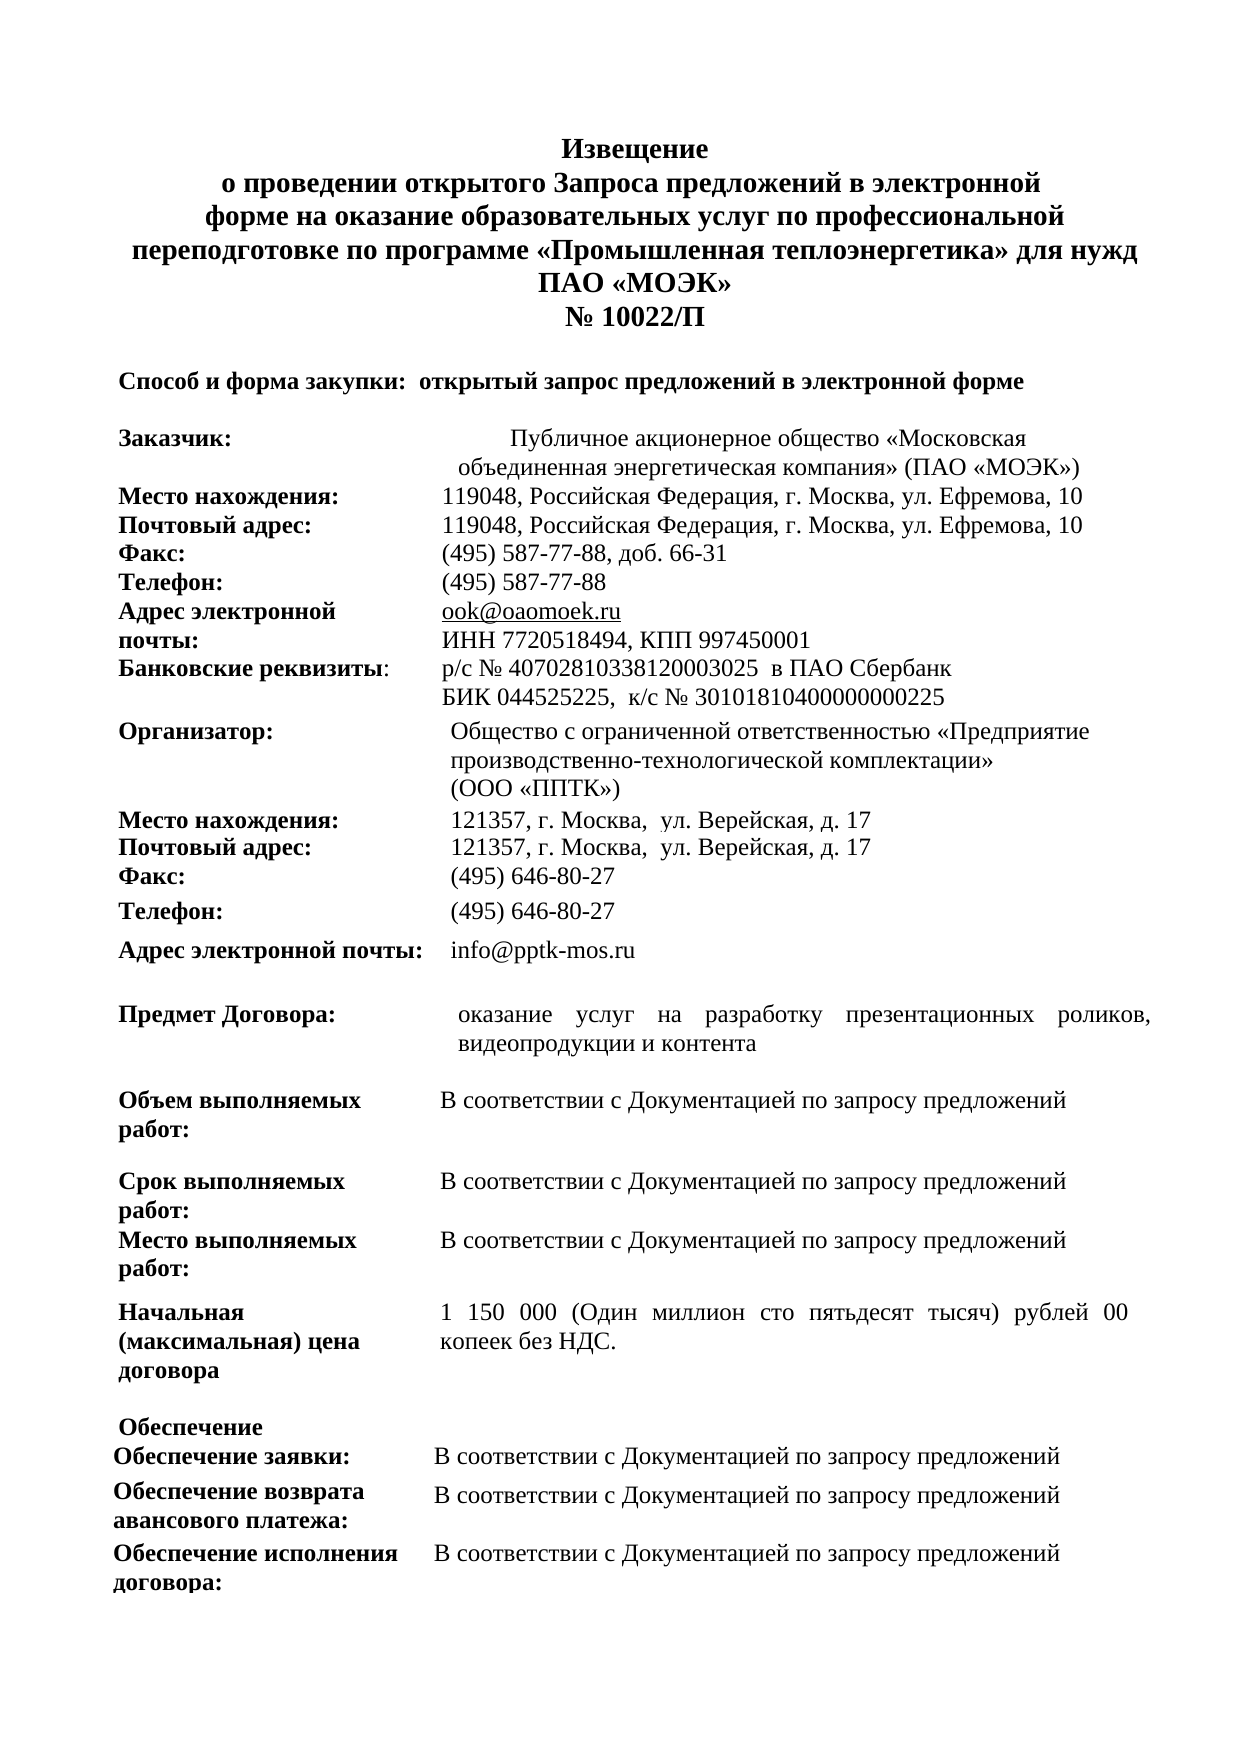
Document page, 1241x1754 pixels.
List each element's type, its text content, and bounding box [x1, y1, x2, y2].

table_cell Адрес электронной почты: [107, 935, 445, 971]
table_cell (495) 646-80-27 [445, 861, 1140, 896]
table_cell info@pptk-mos.ru [445, 935, 1140, 971]
text объединенная энергетическая компания» (ПАО «МОЭК») [458, 452, 1152, 481]
table_cell Общество с ограниченной ответственностью «Предприятие производственно-технологической комплектации» (ООО «ППТК») [445, 716, 1140, 805]
text Извещение [118, 131, 1152, 165]
table_cell Место нахождения: [107, 805, 445, 832]
table_cell 1 150 000 (Один миллион сто пятьдесят тысяч) рублей 00 копеек без НДС. [429, 1297, 1140, 1383]
text Способ и форма закупки: открытый запрос предложений в электронной форме [118, 366, 1152, 395]
table_cell Факс: [107, 861, 445, 896]
table_cell Телефон: [107, 896, 445, 935]
table_cell Обеспечение возврата авансового платежа: [107, 1476, 422, 1538]
table_cell В соответствии с Документацией по запросу предложений [429, 1166, 1140, 1225]
table_cell 121357, г. Москва, ул. Верейская, д. 17 [445, 832, 1140, 861]
text Предмет Договора: оказание услуг на разработку презентационных роликов, видеопродукции и контента [118, 999, 1152, 1057]
table_cell Обеспечение исполнения договора: [107, 1538, 422, 1593]
table_cell Почтовый адрес: [107, 832, 445, 861]
table_header Обеспечение заявки: [107, 1441, 422, 1476]
text Заказчик: Публичное акционерное общество «Московская [118, 423, 1152, 452]
table_cell 121357, г. Москва, ул. Верейская, д. 17 [445, 805, 1140, 832]
table_header Место нахождения: Почтовый адрес: Факс: Телефон: Адрес электронной почты: Банковские реквизиты: [107, 481, 430, 716]
table_cell Место выполняемых работ: [107, 1225, 429, 1297]
table_header В соответствии с Документацией по запросу предложений [429, 1086, 1140, 1166]
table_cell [423, 1476, 1140, 1538]
table_cell Срок выполняемых работ: [107, 1166, 429, 1225]
table_cell Начальная (максимальная) цена договора [107, 1297, 429, 1383]
table_cell В соответствии с Документацией по запросу предложений [429, 1225, 1140, 1297]
text о проведении открытого Запроса предложений в электронной форме на оказание образовательных услуг по профессиональной переподготовке по программе «Промышленная теплоэнергетика» для нужд ПАО «МОЭК» [118, 165, 1152, 299]
text Обеспечение [118, 1412, 1152, 1441]
text № 10022/П [118, 299, 1152, 332]
table_header 119048, Российская Федерация, г. Москва, ул. Ефремова, 10 119048, Российская Федерация, г. Москва, ул. Ефремова, 10 (495) 587-77-88, доб. 66-31 (495) 587-77-88 ook@oaomoek.ru ИНН 7720518494, КПП 997450001 р/с № 40702810338120003025 в ПАО Сбербанк БИК 044525225, к/с № 30101810400000000225 [430, 481, 1140, 716]
table_cell (495) 646-80-27 [445, 896, 1140, 935]
table_header В соответствии с Документацией по запросу предложений [423, 1441, 1140, 1476]
table_header Объем выполняемых работ: [107, 1086, 429, 1166]
table_cell Организатор: [107, 716, 445, 805]
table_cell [423, 1538, 1140, 1593]
